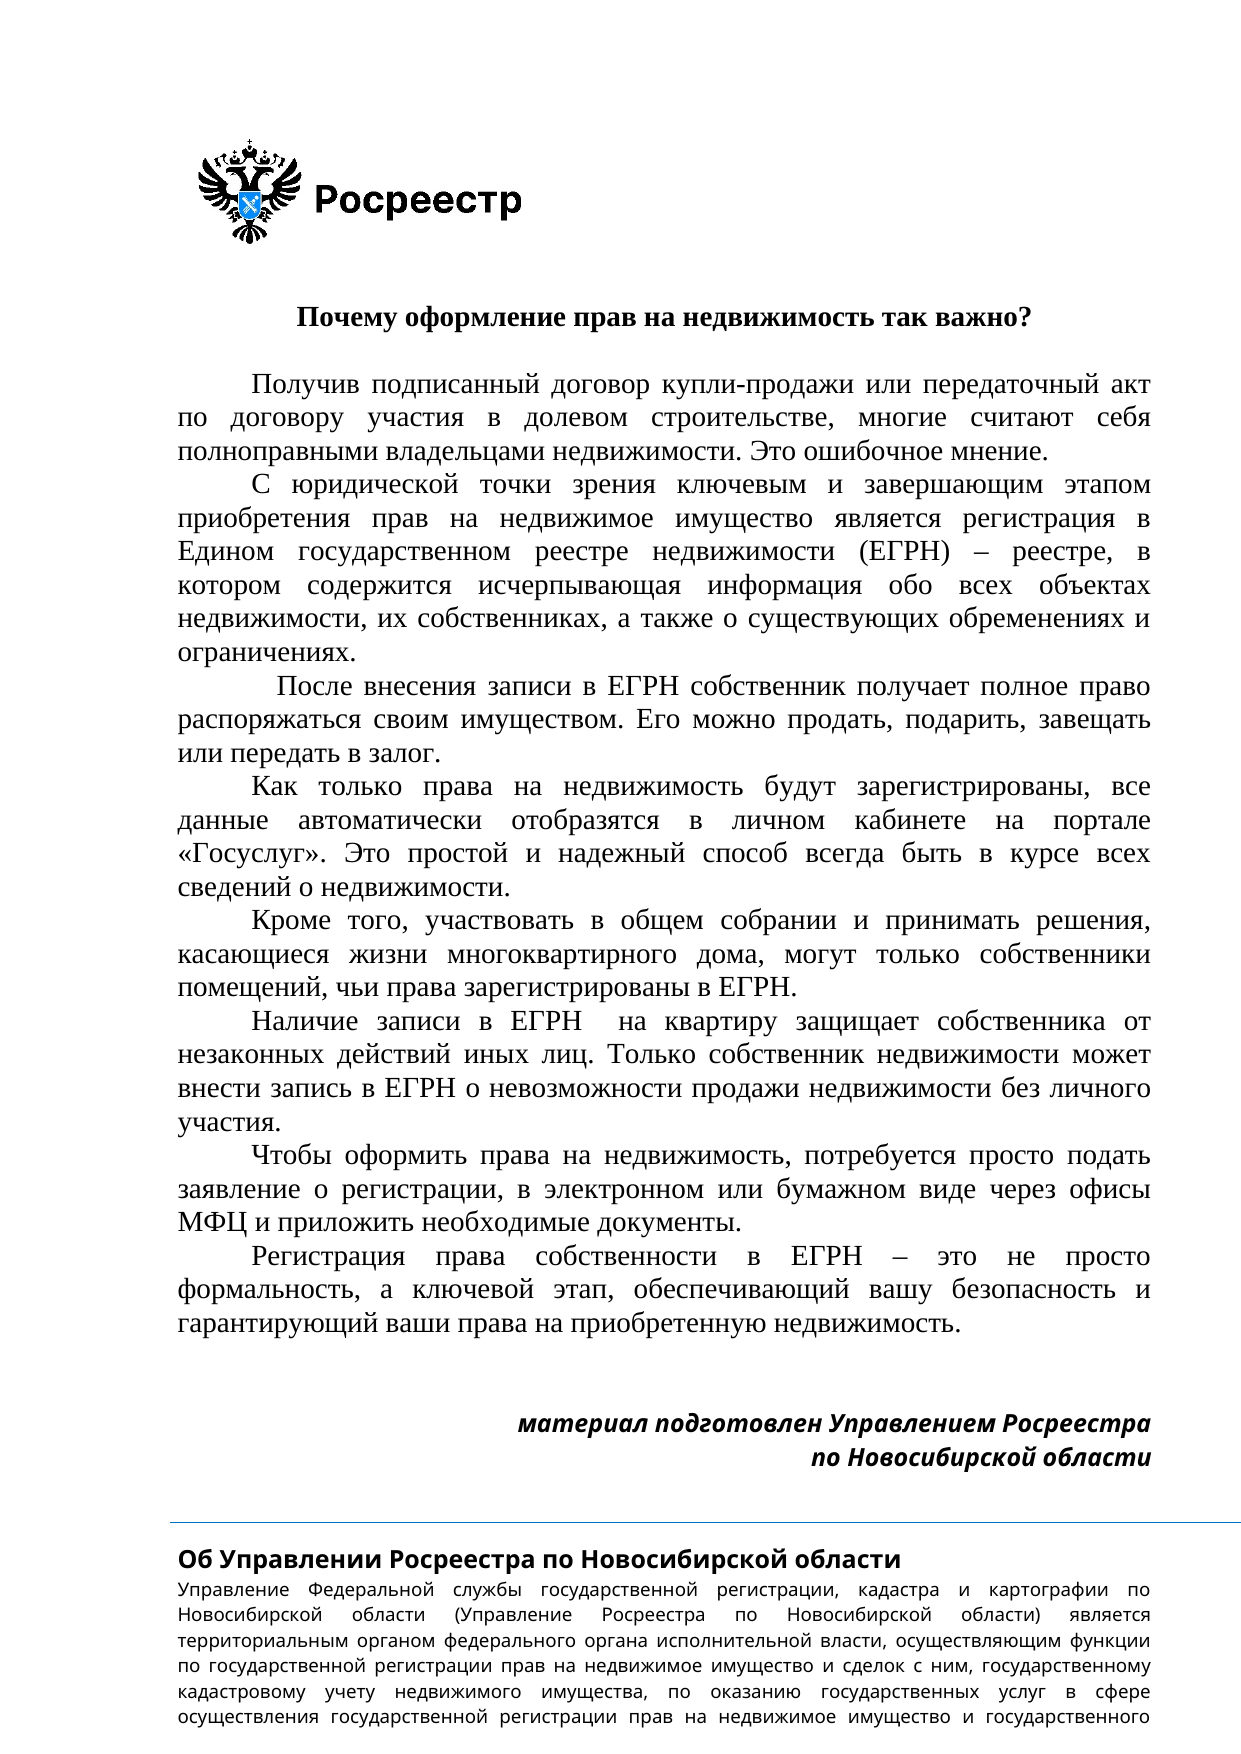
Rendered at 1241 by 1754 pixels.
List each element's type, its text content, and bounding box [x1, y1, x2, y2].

text материал подготовлен Управлением Росреестра [177, 1406, 1152, 1439]
text по Новосибирской области [177, 1439, 1152, 1474]
text С юридической точки зрения ключевым и завершающим этапом приобретения прав на недвижимое имущество является регистрация в Едином государственном реестре недвижимости (ЕГРН) – реестре, в котором содержится исчерпывающая информация обо всех объектах недвижимости, их собственниках, а также о существующих обременениях и ограничениях. [177, 466, 1152, 668]
text Об Управлении Росреестра по Новосибирской области [177, 1542, 1152, 1576]
text Регистрация права собственности в ЕГРН – это не просто формальность, а ключевой этап, обеспечивающий вашу безопасность и гарантирующий ваши права на приобретенную недвижимость. [177, 1238, 1152, 1338]
text Наличие записи в ЕГРН на квартиру защищает собственника от незаконных действий иных лиц. Только собственник недвижимости может внести запись в ЕГРН о невозможности продажи недвижимости без личного участия. [177, 1003, 1152, 1137]
text После внесения записи в ЕГРН собственник получает полное право распоряжаться своим имуществом. Его можно продать, подарить, завещать или передать в залог. [177, 668, 1152, 768]
text Кроме того, участвовать в общем собрании и принимать решения, касающиеся жизни многоквартирного дома, могут только собственники помещений, чьи права зарегистрированы в ЕГРН. [177, 902, 1152, 1003]
text Как только права на недвижимость будут зарегистрированы, все данные автоматически отобразятся в личном кабинете на портале «Госуслуг». Это простой и надежный способ всегда быть в курсе всех сведений о недвижимости. [177, 768, 1152, 902]
text Получив подписанный договор купли-продажи или передаточный акт по договору участия в долевом строительстве, многие считают себя полноправными владельцами недвижимости. Это ошибочное мнение. [177, 366, 1152, 466]
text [177, 1576, 1152, 1729]
text Чтобы оформить права на недвижимость, потребуется просто подать заявление о регистрации, в электронном или бумажном виде через офисы МФЦ и приложить необходимые документы. [177, 1137, 1152, 1238]
text Почему оформление прав на недвижимость так важно? [177, 299, 1152, 332]
picture [177, 118, 542, 265]
